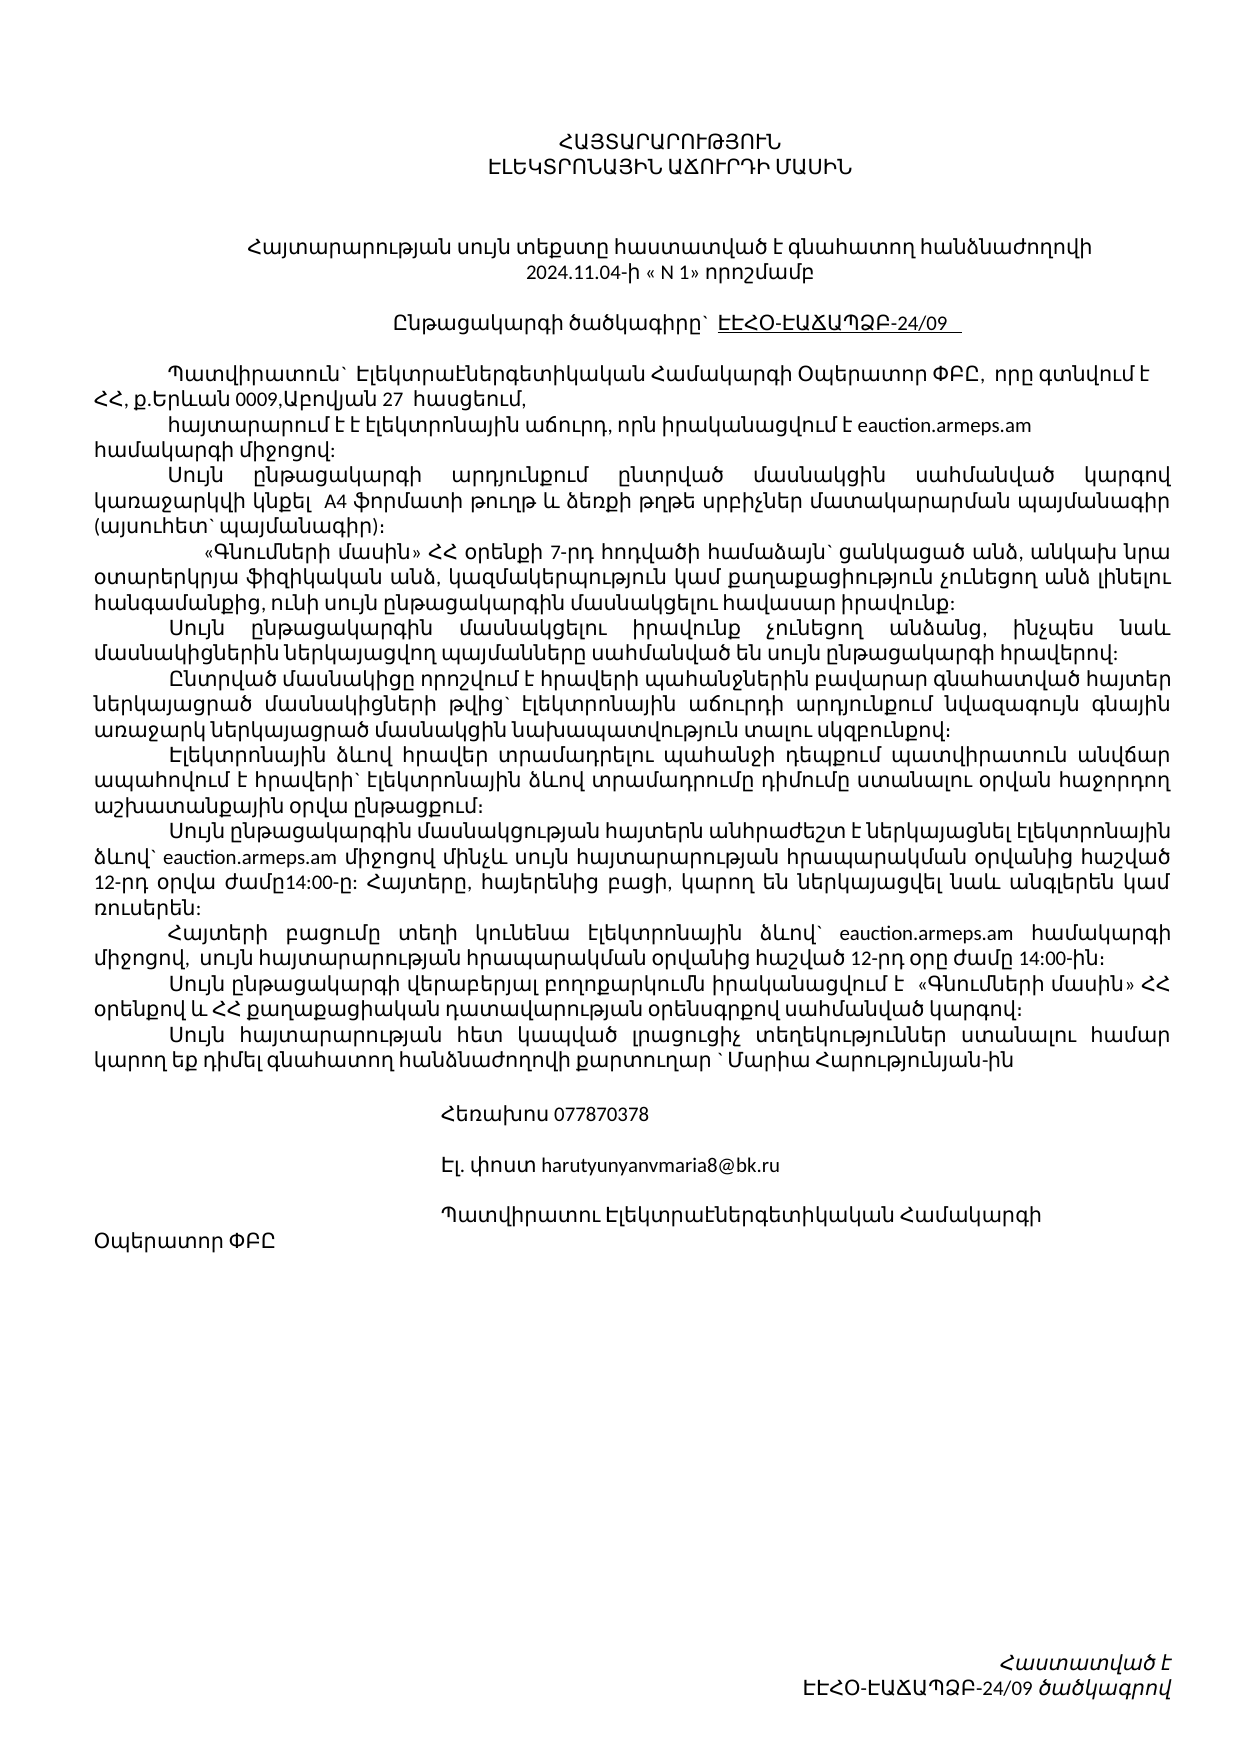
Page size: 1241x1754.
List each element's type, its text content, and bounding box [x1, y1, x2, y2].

text Սույն հայտարարության հետ կապված լրացուցիչ տեղեկություններ ստանալու համար կարող եք դիմել գնահատող հանձնաժողովի քարտուղար ` Մարիա Հարությունյան-ին [94, 1022, 1171, 1073]
text ՀԱՅՏԱՐԱՐՈՒԹՅՈՒՆ [94, 129, 1171, 154]
text Էլեկտրոնային ձևով հրավեր տրամադրելու պահանջի դեպքում պատվիրատուն անվճար ապահովում է հրավերի` էլեկտրոնային ձևով տրամադրումը դիմումը ստանալու օրվան հաջորդող աշխատանքային օրվա ընթացքում։ [94, 742, 1171, 818]
text Հայտարարության սույն տեքստը հաստատված է գնահատող հանձնաժողովի [94, 234, 1171, 259]
text հայտարարում է է էլեկտրոնային աճուրդ, որն իրականացվում է eauction.armeps.am համակարգի միջոցով: [94, 412, 1171, 463]
text Հաստատված է [94, 1650, 1171, 1675]
text Էլ. փոստ harutyunyanvmaria8@bk.ru [94, 1152, 1171, 1177]
text Սույն ընթացակարգին մասնակցելու իրավունք չունեցող անձանց, ինչպես նաև մասնակիցներին ներկայացվող պայմանները սահմանված են սույն ընթացակարգի հրավերով: [94, 615, 1171, 666]
text Սույն ընթացակարգին մասնակցության հայտերն անհրաժեշտ է ներկայացնել էլեկտրոնային ձևով` eauction.armeps.am միջոցով մինչև սույն հայտարարության հրապարակման օրվանից հաշված 12-րդ օրվա ժամը14:00-ը: Հայտերը, հայերենից բացի, կարող են ներկայացվել նաև անգլերեն կամ ռուսերեն: [94, 818, 1171, 920]
text Հեռախոս 077870378 [94, 1101, 1171, 1126]
text ԷԼԵԿՏՐՈՆԱՅԻՆ ԱՃՈՒՐԴԻ ՄԱՍԻՆ [94, 154, 1171, 180]
text ԷԷՀՕ-ԷԱՃԱՊՁԲ-24/09 ծածկագրով [94, 1675, 1171, 1701]
text Ընտրված մասնակիցը որոշվում է հրավերի պահանջներին բավարար գնահատված հայտեր ներկայացրած մասնակիցների թվից` էլեկտրոնային աճուրդի արդյունքում նվազագույն գնային առաջարկ ներկայացրած մասնակցին նախապատվություն տալու սկզբունքով։ [94, 666, 1171, 742]
text 2024.11.04 -ի « N 1» որոշմամբ [94, 259, 1171, 285]
text Սույն ընթացակարգի վերաբերյալ բողոքարկումն իրականացվում է «Գնումների մասին» ՀՀ օրենքով և ՀՀ քաղաքացիական դատավարության օրենսգրքով սահմանված կարգով։ [94, 971, 1171, 1022]
text Պատվիրատուն` Էլեկտրաէներգետիկական Համակարգի Օպերատոր ՓԲԸ, որը գտնվում է ՀՀ, ք.Երևան 0009,Աբովյան 27 հասցեում, [94, 361, 1171, 412]
text Հայտերի բացումը տեղի կունենա էլեկտրոնային ձևով` eauction.armeps.am համակարգի միջոցով, սույն հայտարարության հրապարակման օրվանից հաշված 12-րդ օրը ժամը 14:00-ին։ [94, 920, 1171, 971]
text Պատվիրատու Էլեկտրաէներգետիկական Համակարգի Օպերատոր ՓԲԸ [94, 1203, 1171, 1253]
text Սույն ընթացակարգի արդյունքում ընտրված մասնակցին սահմանված կարգով կառաջարկվի կնքել A4 ֆորմատի թուղթ և ձեռքի թղթե սրբիչներ մատակարարման պայմանագիր (այսուհետ` պայմանագիր)։ [94, 463, 1171, 539]
text Ընթացակարգի ծածկագիրը` ԷԷՀՕ-ԷԱՃԱՊՁԲ-24/09 [94, 310, 1171, 336]
text «Գնումների մասին» ՀՀ օրենքի 7-րդ հոդվածի համաձայն` ցանկացած անձ, անկախ նրա օտարերկրյա ֆիզիկական անձ, կազմակերպություն կամ քաղաքացիություն չունեցող անձ լինելու հանգամանքից, ունի սույն ընթացակարգին մասնակցելու հավասար իրավունք: [94, 539, 1171, 615]
